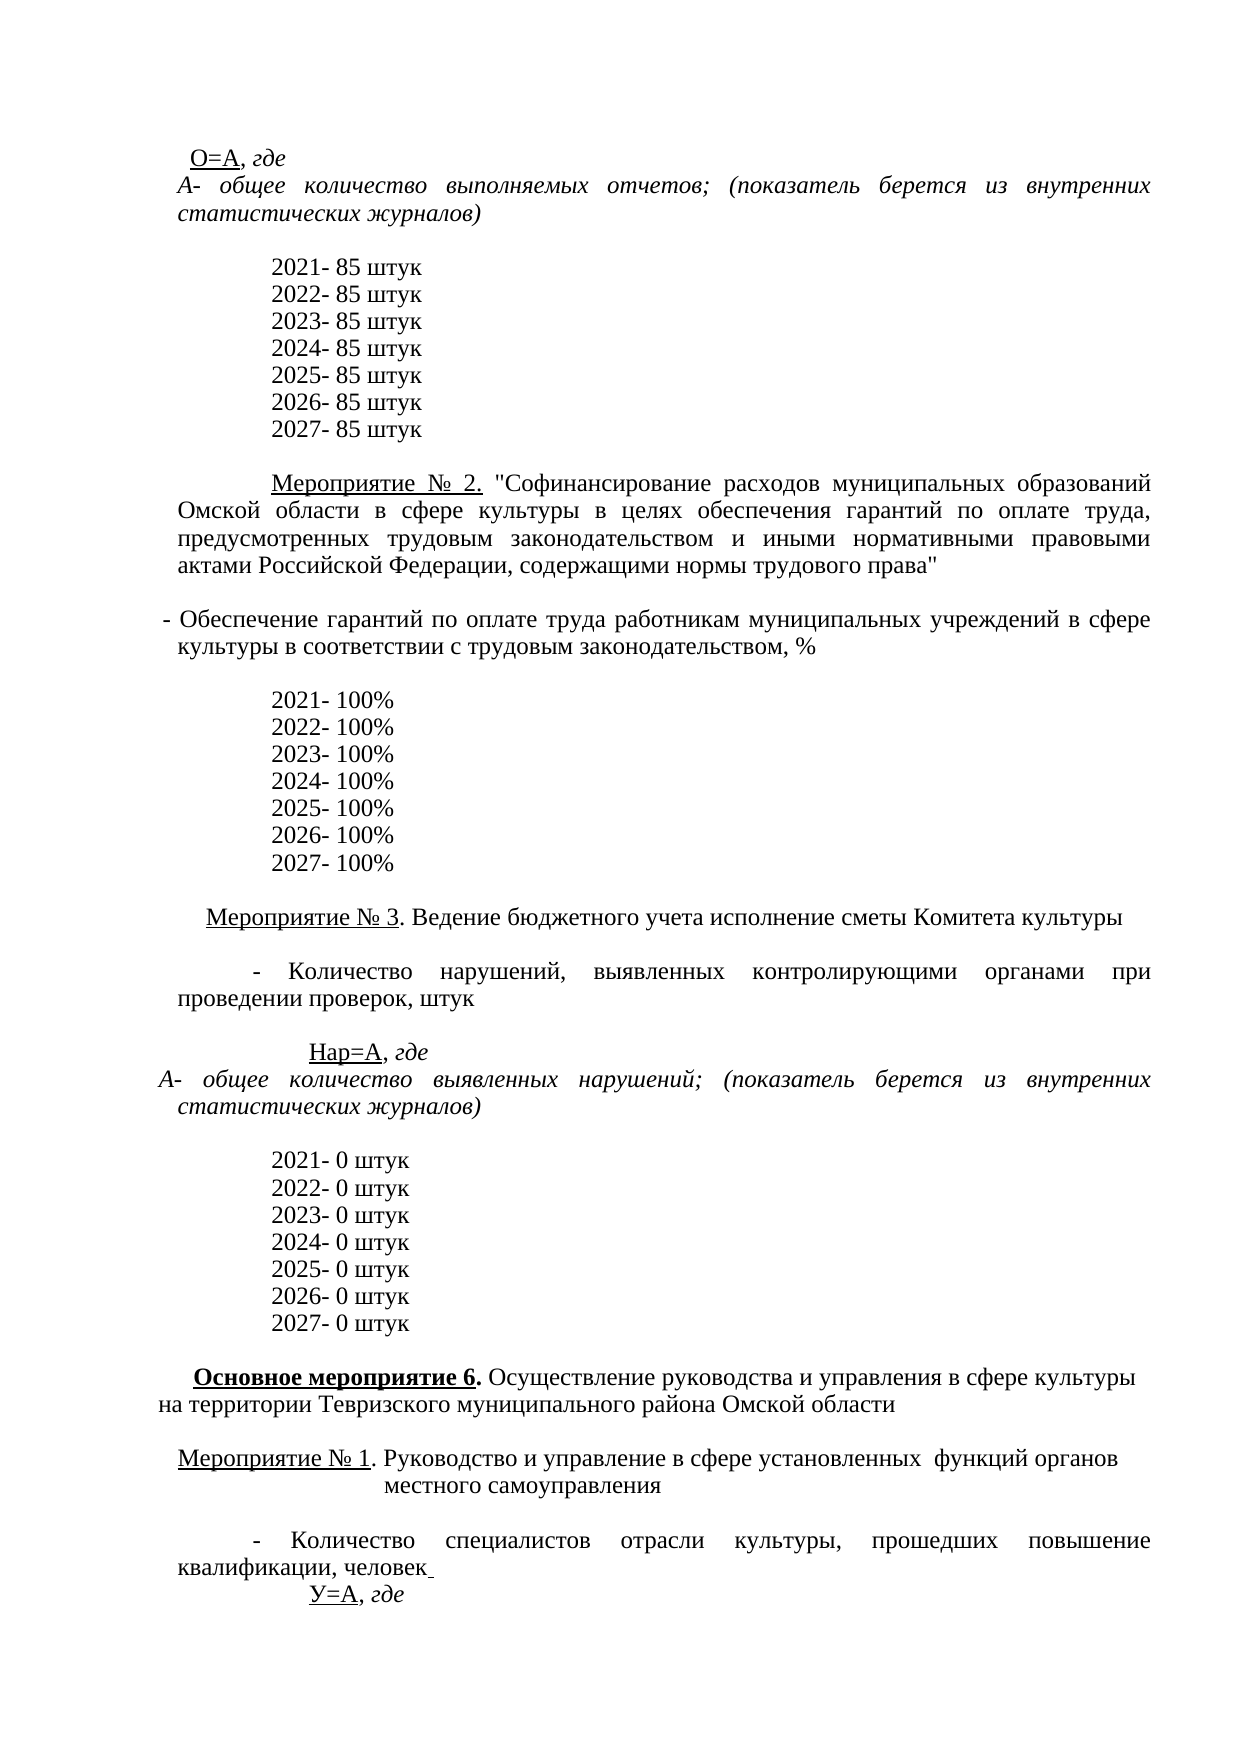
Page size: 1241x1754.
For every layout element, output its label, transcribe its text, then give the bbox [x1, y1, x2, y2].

text - Обеспечение гарантий по оплате труда работникам муниципальных учреждений в сфере культуры в соответствии с трудовым законодательством, % [162, 606, 1152, 660]
text Мероприятие № 2. "Софинансирование расходов муниципальных образований Омской области в сфере культуры в целях обеспечения гарантий по оплате труда, предусмотренных трудовым законодательством и иными нормативными правовыми актами Российской Федерации, содержащими нормы трудового права" [177, 470, 1152, 578]
text 2027- 0 штук [177, 1310, 1152, 1337]
text 2021- 85 штук [177, 253, 1152, 281]
text - Количество специалистов отрасли культуры, прошедших повышение квалификации, человек [177, 1526, 1152, 1581]
text 2025- 85 штук [177, 362, 1152, 389]
text О=A, где [177, 145, 1152, 172]
text 2024- 85 штук [177, 335, 1152, 362]
text Основное мероприятие 6. Осуществление руководства и управления в сфере культуры [177, 1364, 1152, 1391]
text Нар=A, где [177, 1039, 1152, 1066]
text - Количество нарушений, выявленных контролирующими органами при проведении проверок, штук [177, 958, 1152, 1012]
text У=A, где [177, 1581, 1152, 1608]
text A- общее количество выявленных нарушений; (показатель берется из внутренних статистических журналов) [158, 1066, 1152, 1120]
text 2023- 100% [177, 741, 1152, 768]
text 2023- 0 штук [177, 1201, 1152, 1228]
text 2025- 100% [177, 795, 1152, 822]
text на территории Тевризского муниципального района Омской области [0, 1391, 1152, 1418]
text 2026- 100% [177, 822, 1152, 849]
text 2023- 85 штук [177, 308, 1152, 335]
text 2025- 0 штук [177, 1256, 1152, 1283]
text 2021- 0 штук [177, 1147, 1152, 1174]
text 2022- 100% [177, 714, 1152, 741]
text 2026- 85 штук [177, 389, 1152, 416]
text 2024- 100% [177, 768, 1152, 795]
text Мероприятие № 1. Руководство и управление в сфере установленных функций органов местного самоуправления [177, 1445, 1152, 1499]
text Мероприятие № 3. Ведение бюджетного учета исполнение сметы Комитета культуры [177, 903, 1152, 931]
text 2027- 85 штук [177, 416, 1152, 443]
text 2027- 100% [177, 849, 1152, 876]
text A- общее количество выполняемых отчетов; (показатель берется из внутренних статистических журналов) [177, 172, 1152, 226]
text 2022- 0 штук [177, 1174, 1152, 1201]
text 2022- 85 штук [177, 281, 1152, 308]
text 2024- 0 штук [177, 1228, 1152, 1256]
text 2026- 0 штук [177, 1283, 1152, 1310]
text 2021- 100% [177, 687, 1152, 714]
